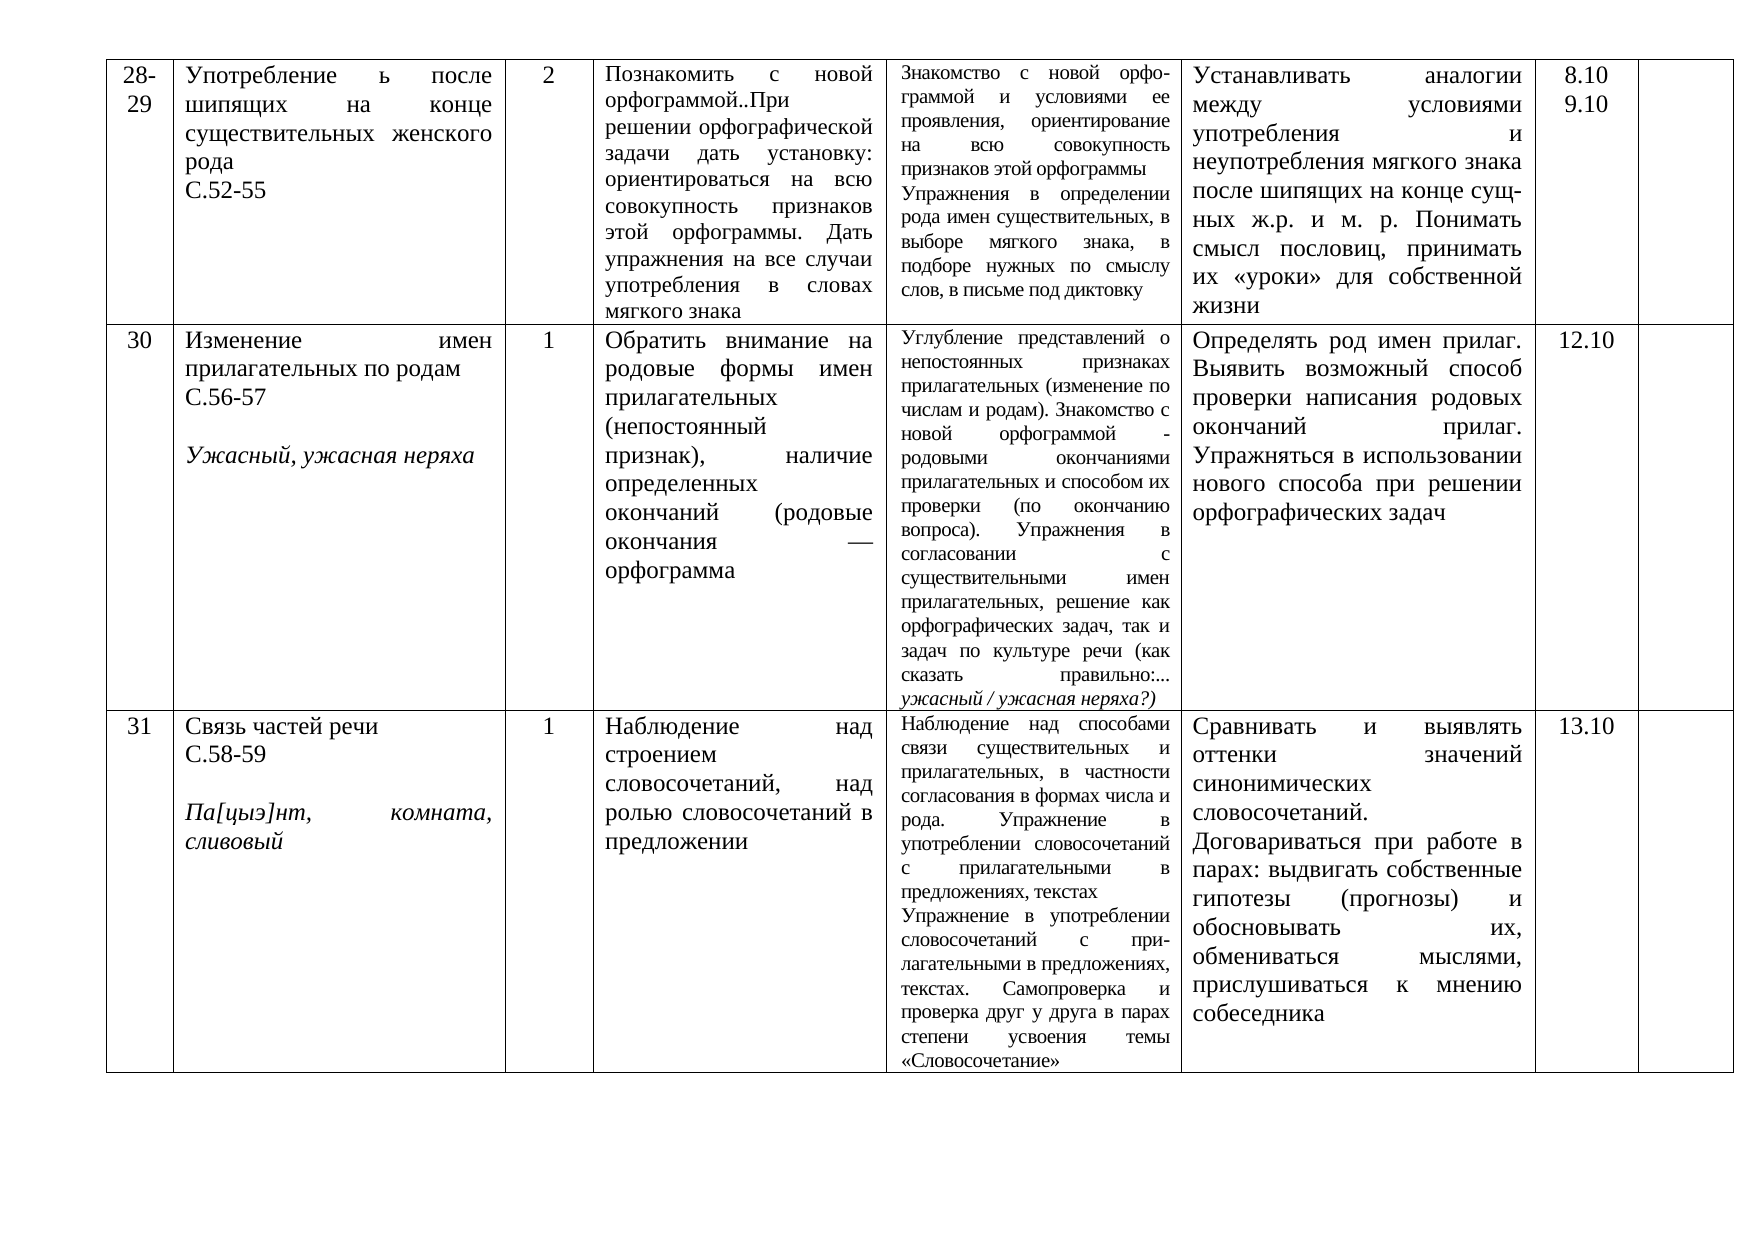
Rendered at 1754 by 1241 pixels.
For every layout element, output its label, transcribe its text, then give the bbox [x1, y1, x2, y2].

table_cell Знакомство с новой орфограммой и условиями ее проявления, ориентирование на всю совокупность признаков этой орфограммы Упражнения в определении рода имен существительных, в выборе мягкого знака, в подборе нужных по смыслу слов, в письме под диктовку [887, 60, 1181, 324]
table_cell Углубление представлений о непостоянных признаках прилагательных (изменение по числам и родам). Знакомство с новой орфограммой - родовыми окончаниями прилагательных и способом их проверки (по окончанию вопроса). Упражнения в согласовании с существительными имен прилагательных, решение как орфографических задач, так и задач по культуре речи (как сказать правильно:... ужасный / ужасная неряха?) [887, 325, 1181, 710]
table_cell [1639, 711, 1733, 1072]
table_cell Употребление ь после шипящих на конце существительных женского рода С.52-55 [174, 60, 505, 324]
table_cell 28-29 [107, 60, 173, 324]
table_cell Обратить внимание на родовые формы имен прилагательных (непостоянный признак), наличие определенных окончаний (родовые окончания — орфограмма [594, 325, 886, 710]
table_cell Устанавливать аналогии между условиями употребления и неупотребления мягкого знака после шипящих на конце сущ-ных ж.р. и м. р. Понимать смысл пословиц, принимать их «уроки» для собственной жизни [1182, 60, 1535, 324]
table_cell 8.10 9.10 [1536, 60, 1638, 324]
table_cell 1 [506, 325, 593, 710]
table_cell 12.10 [1536, 325, 1638, 710]
table_cell 31 [107, 711, 173, 1072]
table_cell Определять род имен прилаг. Выявить возможный способ проверки написания родовых окончаний прилаг. Упражняться в использовании нового способа при решении орфографических задач [1182, 325, 1535, 710]
table_cell 30 [107, 325, 173, 710]
table_cell Наблюдение над строением словосочетаний, над ролью словосочетаний в предложении [594, 711, 886, 1072]
table_cell Познакомить с новой орфограммой..При решении орфографической задачи дать установку: ориентироваться на всю совокупность признаков этой орфограммы. Дать упражнения на все случаи употребления в словах мягкого знака [594, 60, 886, 324]
table_cell Сравнивать и выявлять оттенки значений синонимических словосочетаний. Договариваться при работе в парах: выдвигать собственные гипотезы (прогнозы) и обосновывать их, обмениваться мыслями, прислушиваться к мнению собеседника [1182, 711, 1535, 1072]
table_cell Изменение имен прилагательных по родам С.56-57 Ужасный, ужасная неряха [174, 325, 505, 710]
table_cell 1 [506, 711, 593, 1072]
table_cell 2 [506, 60, 593, 324]
table_cell 13.10 [1536, 711, 1638, 1072]
table_cell [1639, 60, 1733, 324]
table_cell [1639, 325, 1733, 710]
table_cell Наблюдение над способами связи существительных и прилагательных, в частности согласования в формах числа и рода. Упражнение в употреблении словосочетаний с прилагательными в предложениях, текстах Упражнение в употреблении словосочетаний с прилагательными в предложениях, текстах. Самопроверка и проверка друг у друга в парах степени усвоения темы «Словосочетание» [887, 711, 1181, 1072]
table_cell Связь частей речи С.58-59 Па[цыэ]нт, комната, сливовый [174, 711, 505, 1072]
